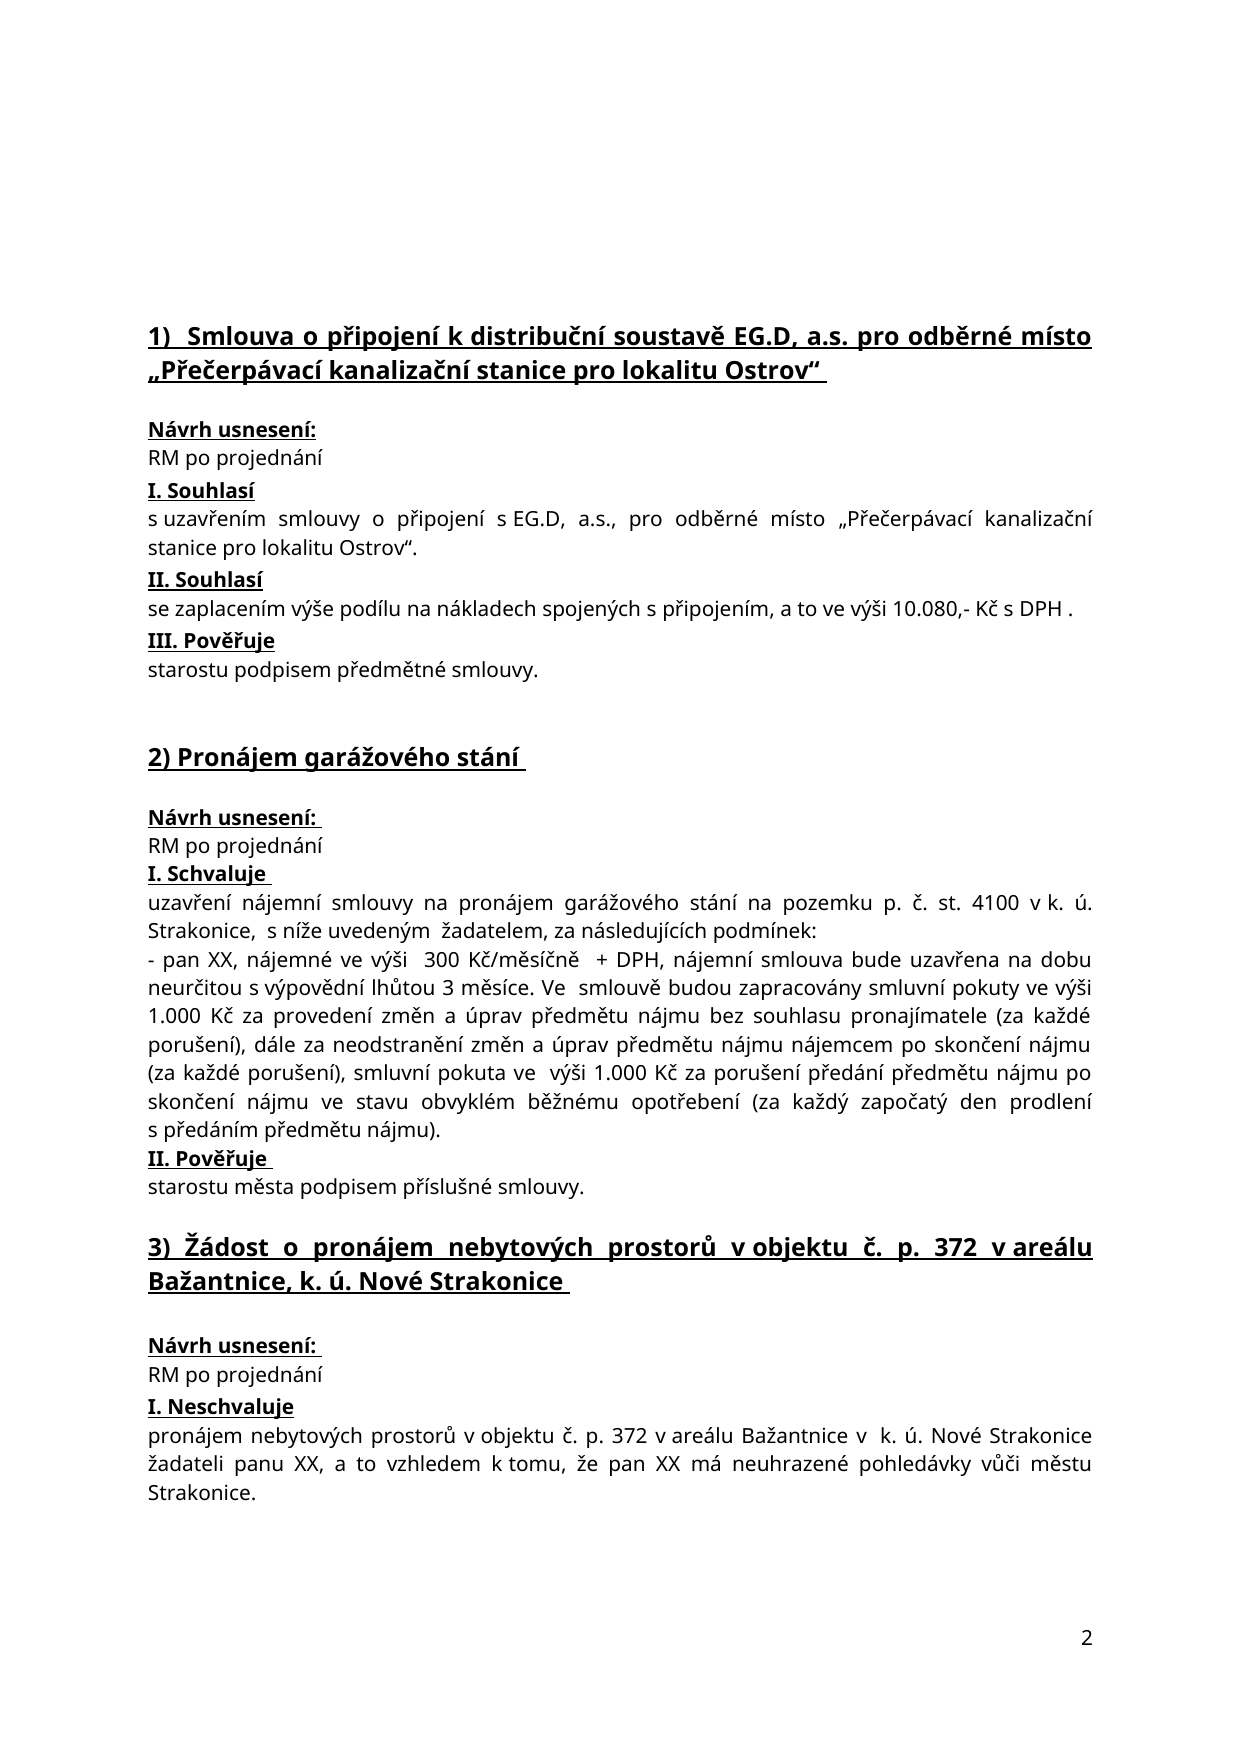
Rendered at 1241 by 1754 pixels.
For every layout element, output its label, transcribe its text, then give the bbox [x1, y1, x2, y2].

subtitle 3) Žádost o pronájem nebytových prostorů v objektu č. p. 372 v areálu Bažantnice, k. ú. Nové Strakonice [148, 1260, 1093, 1297]
text s uzavřením smlouvy o připojení s EG.D, a.s., pro odběrné místo „Přečerpávací kanalizační stanice pro lokalitu Ostrov“. [148, 504, 1093, 561]
subtitle III. Pověřuje [148, 626, 1093, 655]
text pronájem nebytových prostorů v objektu č. p. 372 v areálu Bažantnice v k. ú. Nové Strakonice žadateli panu XX, a to vzhledem k tomu, že pan XX má neuhrazené pohledávky vůči městu Strakonice. [148, 1421, 1093, 1506]
subtitle 3) Žádost o pronájem nebytových prostorů v objektu č. p. 372 v areálu Bažantnice, k. ú. Nové Strakonice [148, 1229, 1093, 1258]
text Návrh usnesení: [148, 803, 1093, 831]
text starostu podpisem předmětné smlouvy. [148, 655, 1093, 683]
text uzavření nájemní smlouvy na pronájem garážového stání na pozemku p. č. st. 4100 v k. ú. Strakonice, s níže uvedeným žadatelem, za následujících podmínek: [148, 888, 1093, 945]
text Návrh usnesení: [148, 415, 1093, 443]
text RM po projednání [148, 1360, 1093, 1388]
text starostu města podpisem příslušné smlouvy. [148, 1172, 1093, 1201]
text RM po projednání [148, 443, 1093, 472]
text RM po projednání [148, 831, 1093, 859]
subtitle 1) Smlouva o připojení k distribuční soustavě EG.D, a.s. pro odběrné místo „Přečerpávací kanalizační stanice pro lokalitu Ostrov“ [148, 318, 1093, 386]
text - pan XX, nájemné ve výši 300 Kč/měsíčně + DPH, nájemní smlouva bude uzavřena na dobu neurčitou s výpovědní lhůtou 3 měsíce. Ve smlouvě budou zapracovány smluvní pokuty ve výši 1.000 Kč za provedení změn a úprav předmětu nájmu bez souhlasu pronajímatele (za každé porušení), dále za neodstranění změn a úprav předmětu nájmu nájemcem po skončení nájmu (za každé porušení), smluvní pokuta ve výši 1.000 Kč za porušení předání předmětu nájmu po skončení nájmu ve stavu obvyklém běžnému opotřebení (za každý započatý den prodlení s předáním předmětu nájmu). [148, 945, 1093, 1144]
subtitle I. Souhlasí [148, 476, 1093, 504]
text Návrh usnesení: [148, 1331, 1093, 1360]
text I. Schvaluje [148, 859, 1093, 888]
text II. Pověřuje [148, 1144, 1093, 1172]
text se zaplacením výše podílu na nákladech spojených s připojením, a to ve výši 10.080,- Kč s DPH . [148, 594, 1093, 622]
subtitle II. Souhlasí [148, 565, 1093, 594]
text 2) Pronájem garážového stání [148, 740, 1086, 774]
subtitle I. Neschvaluje [148, 1392, 1093, 1421]
